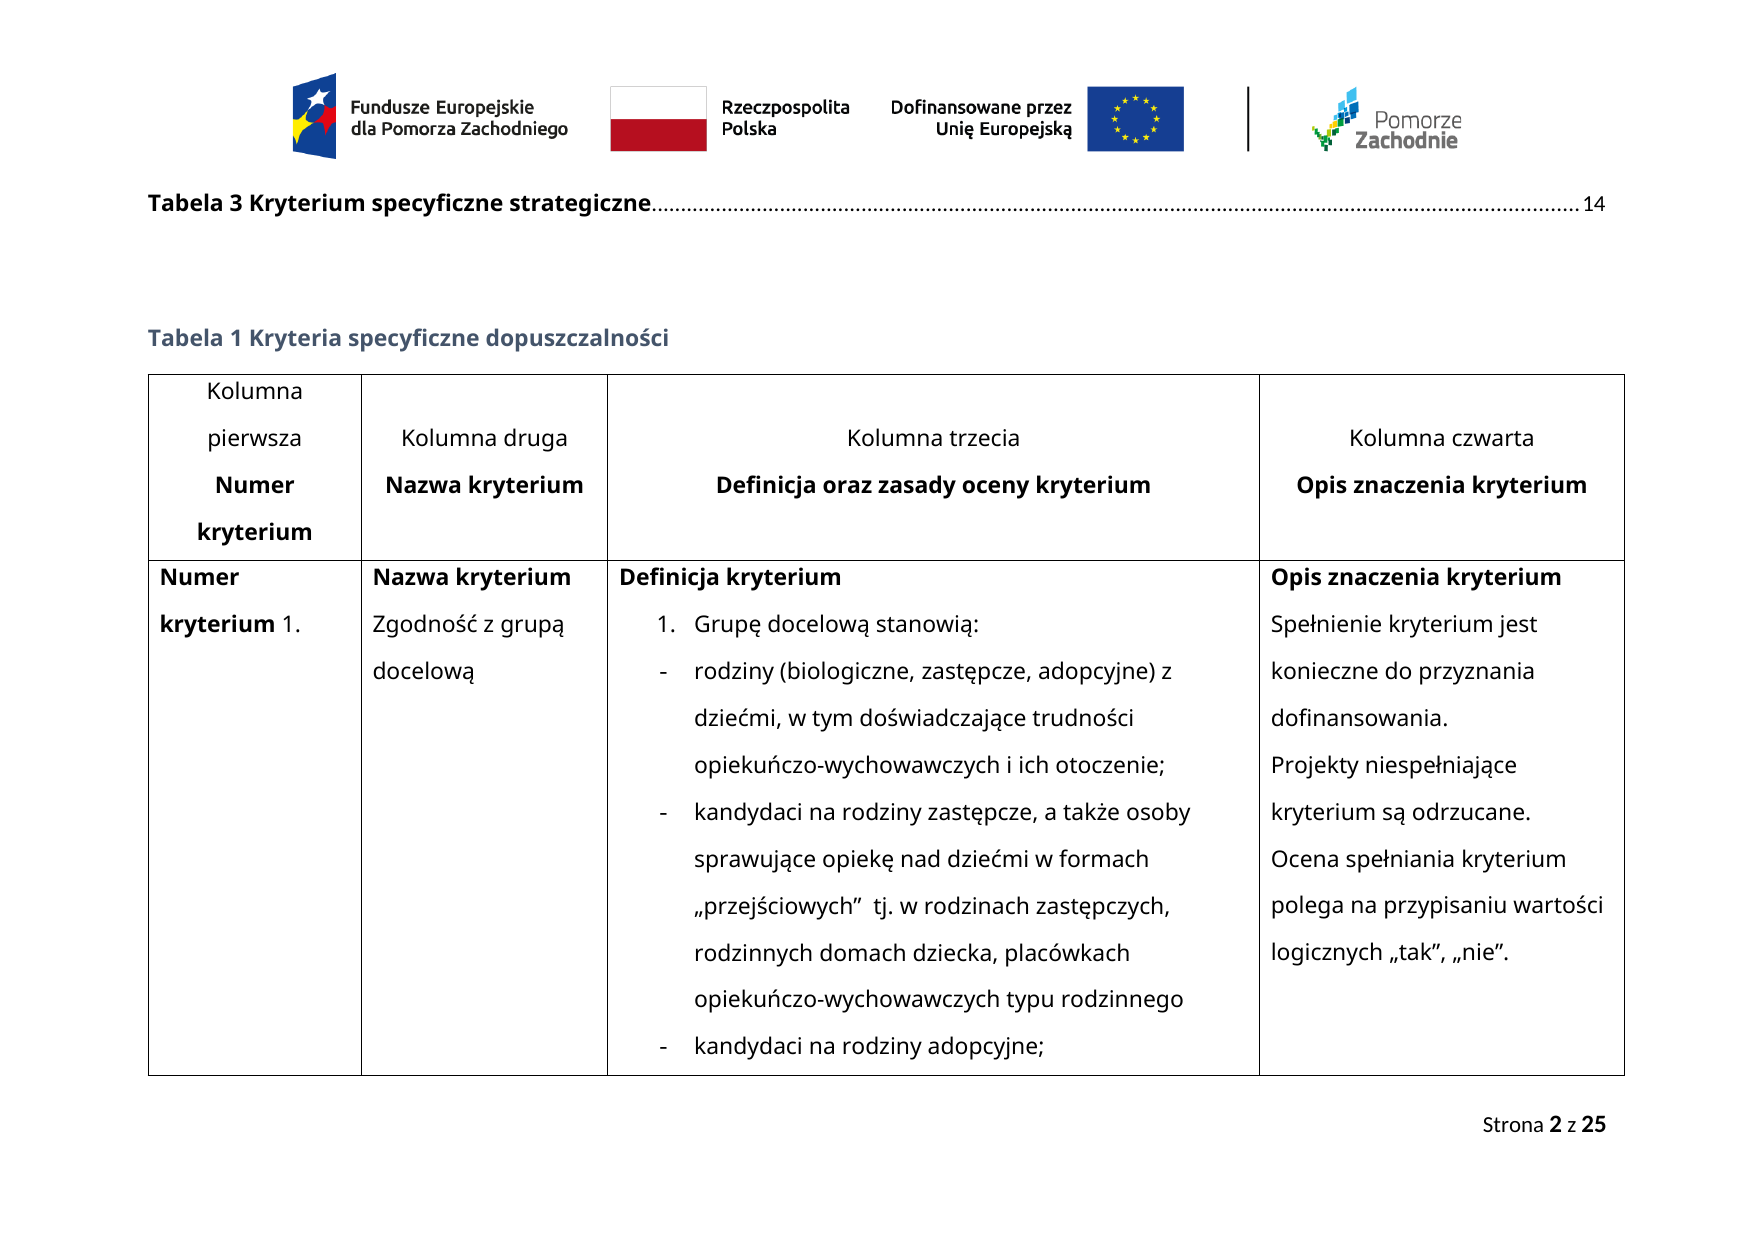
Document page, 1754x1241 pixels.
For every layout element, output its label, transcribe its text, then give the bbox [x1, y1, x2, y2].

table_header Kolumna pierwsza Numer kryterium [149, 375, 361, 560]
table_cell Nazwa kryterium Zgodność z grupą docelową [362, 561, 607, 1075]
text Tabela 3 Kryterium specyficzne strategiczne 14 [148, 187, 1606, 218]
table_cell Numer kryterium 1. [149, 561, 361, 1075]
table_cell Definicja kryterium Grupę docelową stanowią: rodziny (biologiczne, zastępcze, adopcyjne) z dziećmi, w tym doświadczające trudności opiekuńczo-wychowawczych i ich otoczenie; kandydaci na rodziny zastępcze, a także osoby sprawujące opiekę nad dziećmi w formach „przejściowych” tj. w rodzinach zastępczych, rodzinnych domach dziecka, placówkach opiekuńczo-wychowawczych typu rodzinnego kandydaci na rodziny adopcyjne; kadra pracująca z rodziną; osoby usamodzielniane i opuszczające pieczę; opiekun usamodzielniania; osoby zagrożone przemocą domową i ich otoczenie; osoby znajdujące się w kryzysie lub po przebytym kryzysie i ich otoczenie. Projekt jest skierowany do osób zamieszkujących województwo zachodniopomorskie (w przypadku osób fizycznych - pracujących, uczących się lub zamieszkujących obszar województwa zachodniopomorskiego w rozumieniu przepisów Kodeksu Cywilnego). Zasady oceny Kryterium będzie weryfikowane na podstawie treści wniosku o dofinansowanie projektu. [608, 561, 1259, 1075]
table_header Kolumna czwarta Opis znaczenia kryterium [1260, 375, 1624, 560]
table_cell Opis znaczenia kryterium Spełnienie kryterium jest konieczne do przyznania dofinansowania. Projekty niespełniające kryterium są odrzucane. Ocena spełniania kryterium polega na przypisaniu wartości logicznych „tak”, „nie”. [1260, 561, 1624, 1075]
table_header Kolumna druga Nazwa kryterium [362, 375, 607, 560]
table_header Kolumna trzecia Definicja oraz zasady oceny kryterium [608, 375, 1259, 560]
text Tabela 1 Kryteria specyficzne dopuszczalności [148, 322, 1606, 353]
picture [292, 73, 1462, 159]
